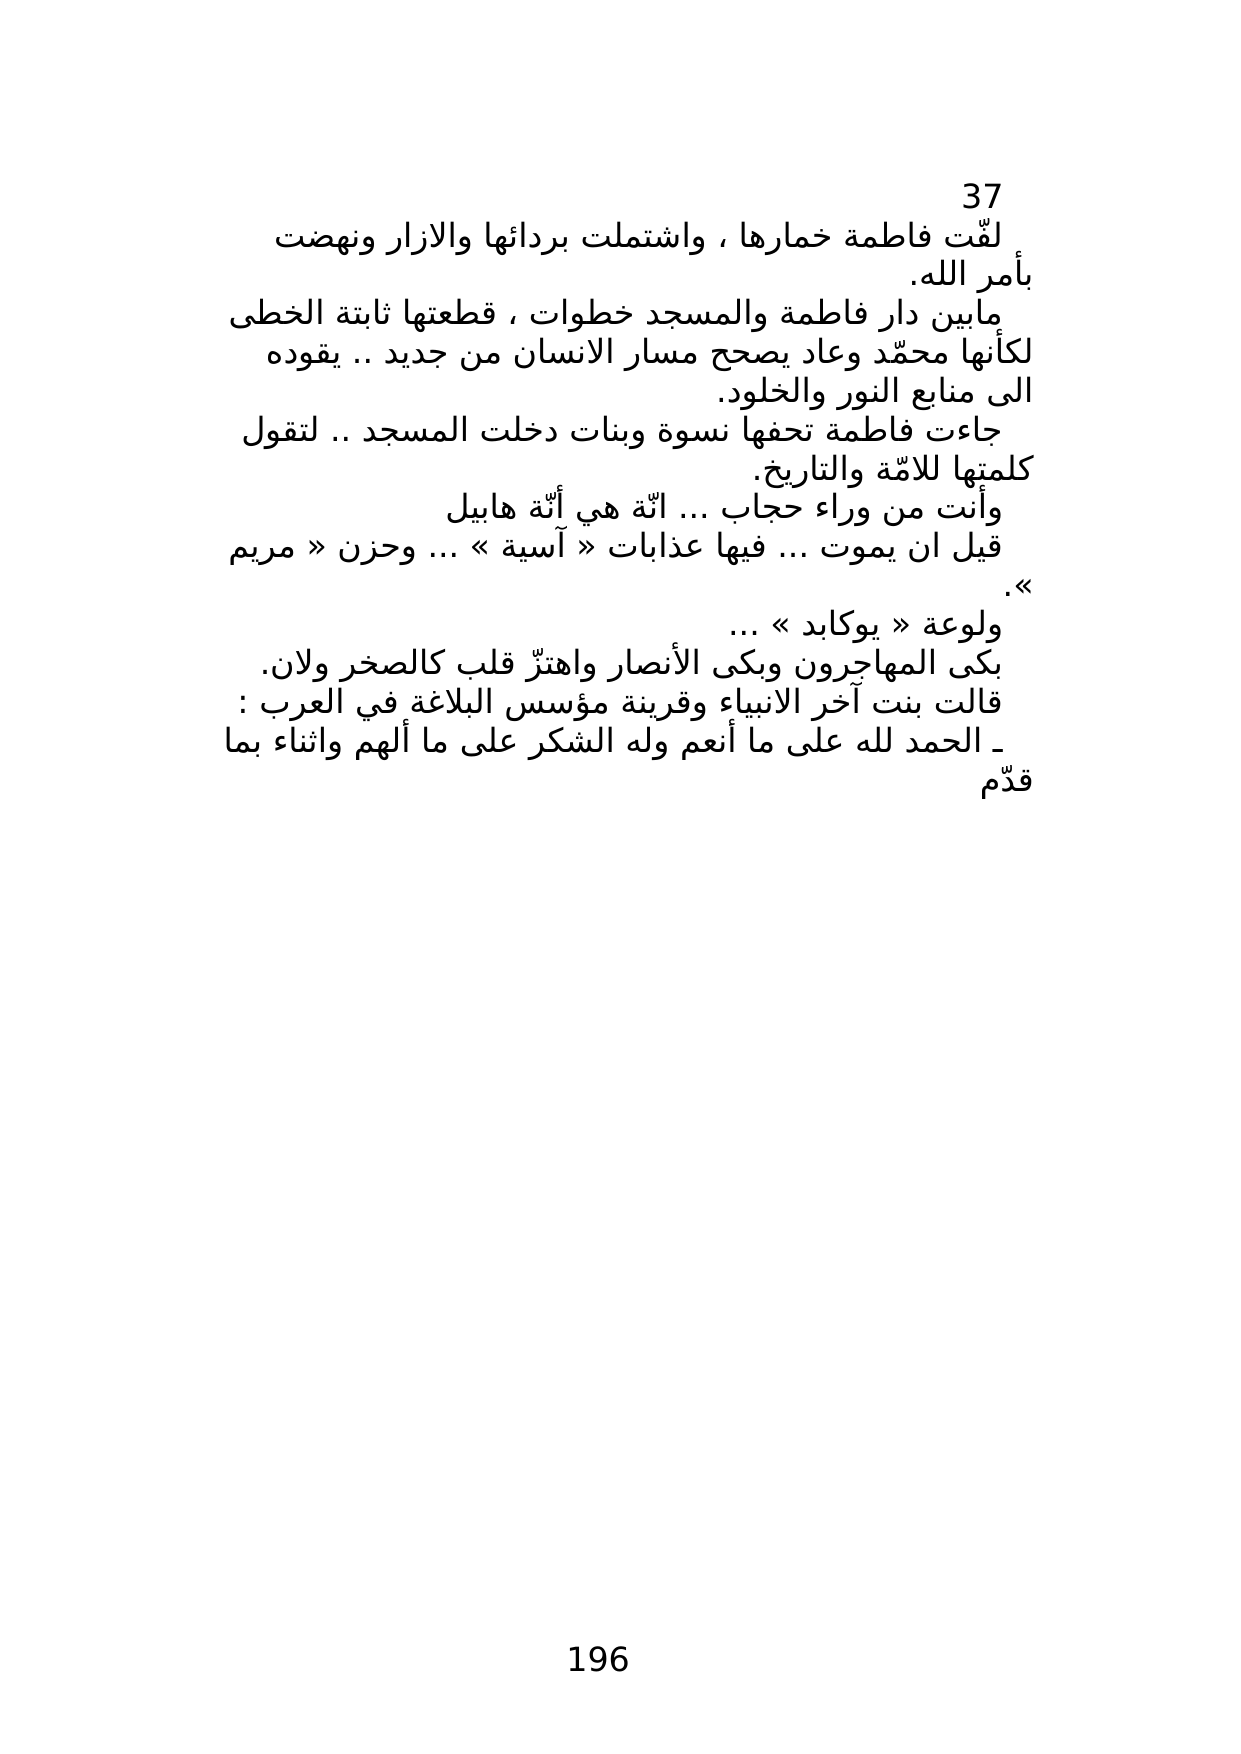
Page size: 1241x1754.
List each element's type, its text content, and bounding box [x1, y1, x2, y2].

text قالت بنت آخر الانبياء وقرينة مؤسس البلاغة في العرب : [222, 682, 1033, 721]
text لفّت فاطمة خمارها ، واشتملت بردائها والازار ونهضت بأمر الله. [222, 216, 1033, 294]
text ولوعة « يوكابد » ... [222, 604, 1033, 643]
text قيل ان يموت ... فيها عذابات « آسية » ... وحزن « مريم ». [222, 527, 1033, 604]
text جاءت فاطمة تحفها نسوة وبنات دخلت المسجد .. لتقول كلمتها للامّة والتاريخ. [222, 410, 1033, 488]
text 37 [222, 177, 1033, 216]
text ـ الحمد لله على ما أنعم وله الشكر على ما ألهم واثناء بما قدّم [222, 721, 1033, 799]
text وأنت من وراء حجاب ... انّة هي أنّة هابيل [222, 488, 1033, 527]
text مابين دار فاطمة والمسجد خطوات ، قطعتها ثابتة الخطى لكأنها محمّد وعاد يصحح مسار الانسان من جديد .. يقوده الى منابع النور والخلود. [222, 294, 1033, 410]
text بكى المهاجرون وبكى الأنصار واهتزّ قلب كالصخر ولان. [222, 643, 1033, 682]
